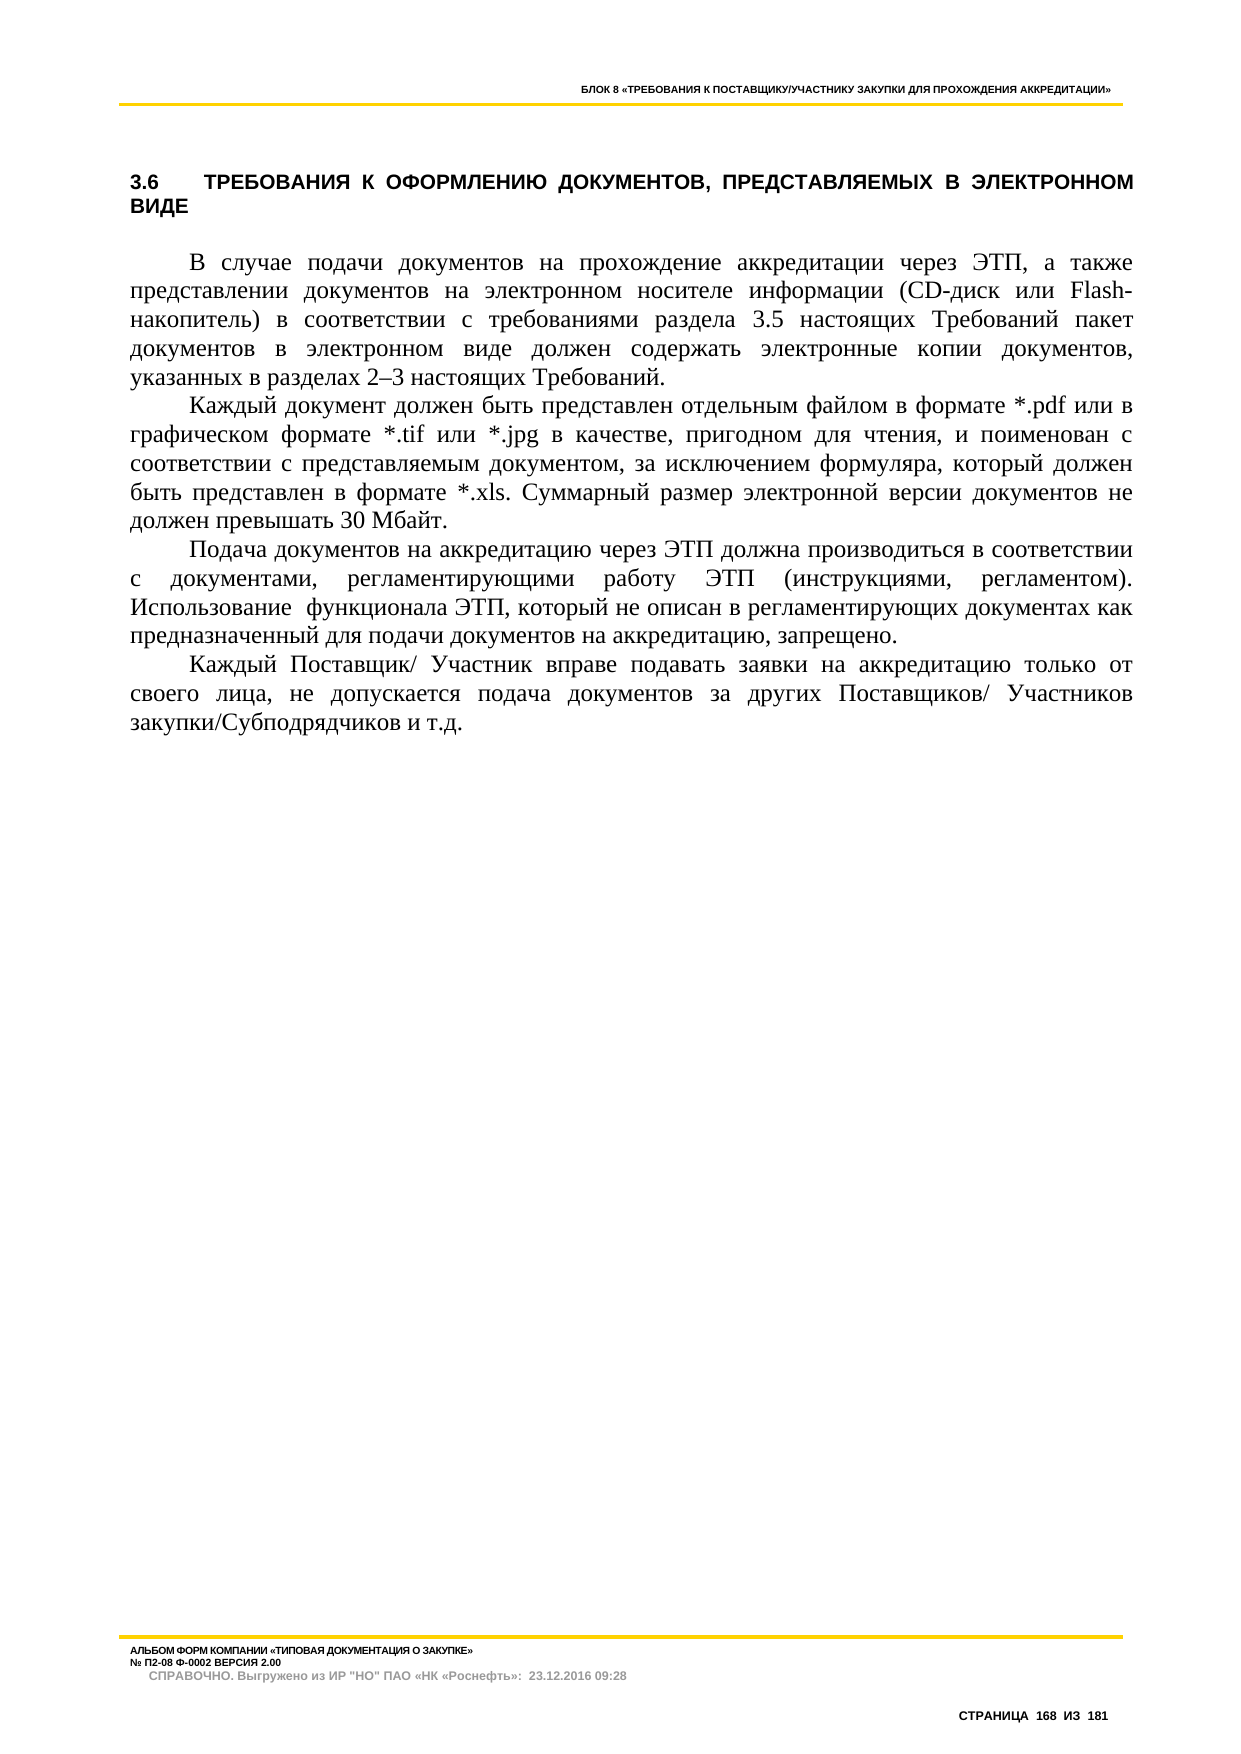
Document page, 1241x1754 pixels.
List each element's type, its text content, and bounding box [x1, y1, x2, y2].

text Каждый документ должен быть представлен отдельным файлом в формате *.pdf или в графическом формате *.tif или *.jpg в качестве, пригодном для чтения, и поименован с соответствии с представляемым документом, за исключением формуляра, который должен быть представлен в формате *.xls. Суммарный размер электронной версии документов не должен превышать 30 Мбайт. [130, 390, 1134, 534]
list ТРЕБОВАНИЯ К ОФОРМЛЕНИЮ ДОКУМЕНТОВ, ПРЕДСТАВЛЯЕМЫХ В ЭЛЕКТРОННОМ ВИДЕ [130, 170, 1134, 218]
text Подача документов на аккредитацию через ЭТП должна производиться в соответствии с документами, регламентирующими работу ЭТП (инструкциями, регламентом). Использование функционала ЭТП, который не описан в регламентирующих документах как предназначенный для подачи документов на аккредитацию, запрещено. [130, 534, 1134, 649]
text Каждый Поставщик/ Участник вправе подавать заявки на аккредитацию только от своего лица, не допускается подача документов за других Поставщиков/ Участников закупки/Субподрядчиков и т.д. [130, 649, 1134, 735]
text В случае подачи документов на прохождение аккредитации через ЭТП, а также представлении документов на электронном носителе информации (CD-диск или Flash-накопитель) в соответствии с требованиями раздела 3.5 настоящих Требований пакет документов в электронном виде должен содержать электронные копии документов, указанных в разделах 2–3 настоящих Требований. [130, 247, 1134, 390]
